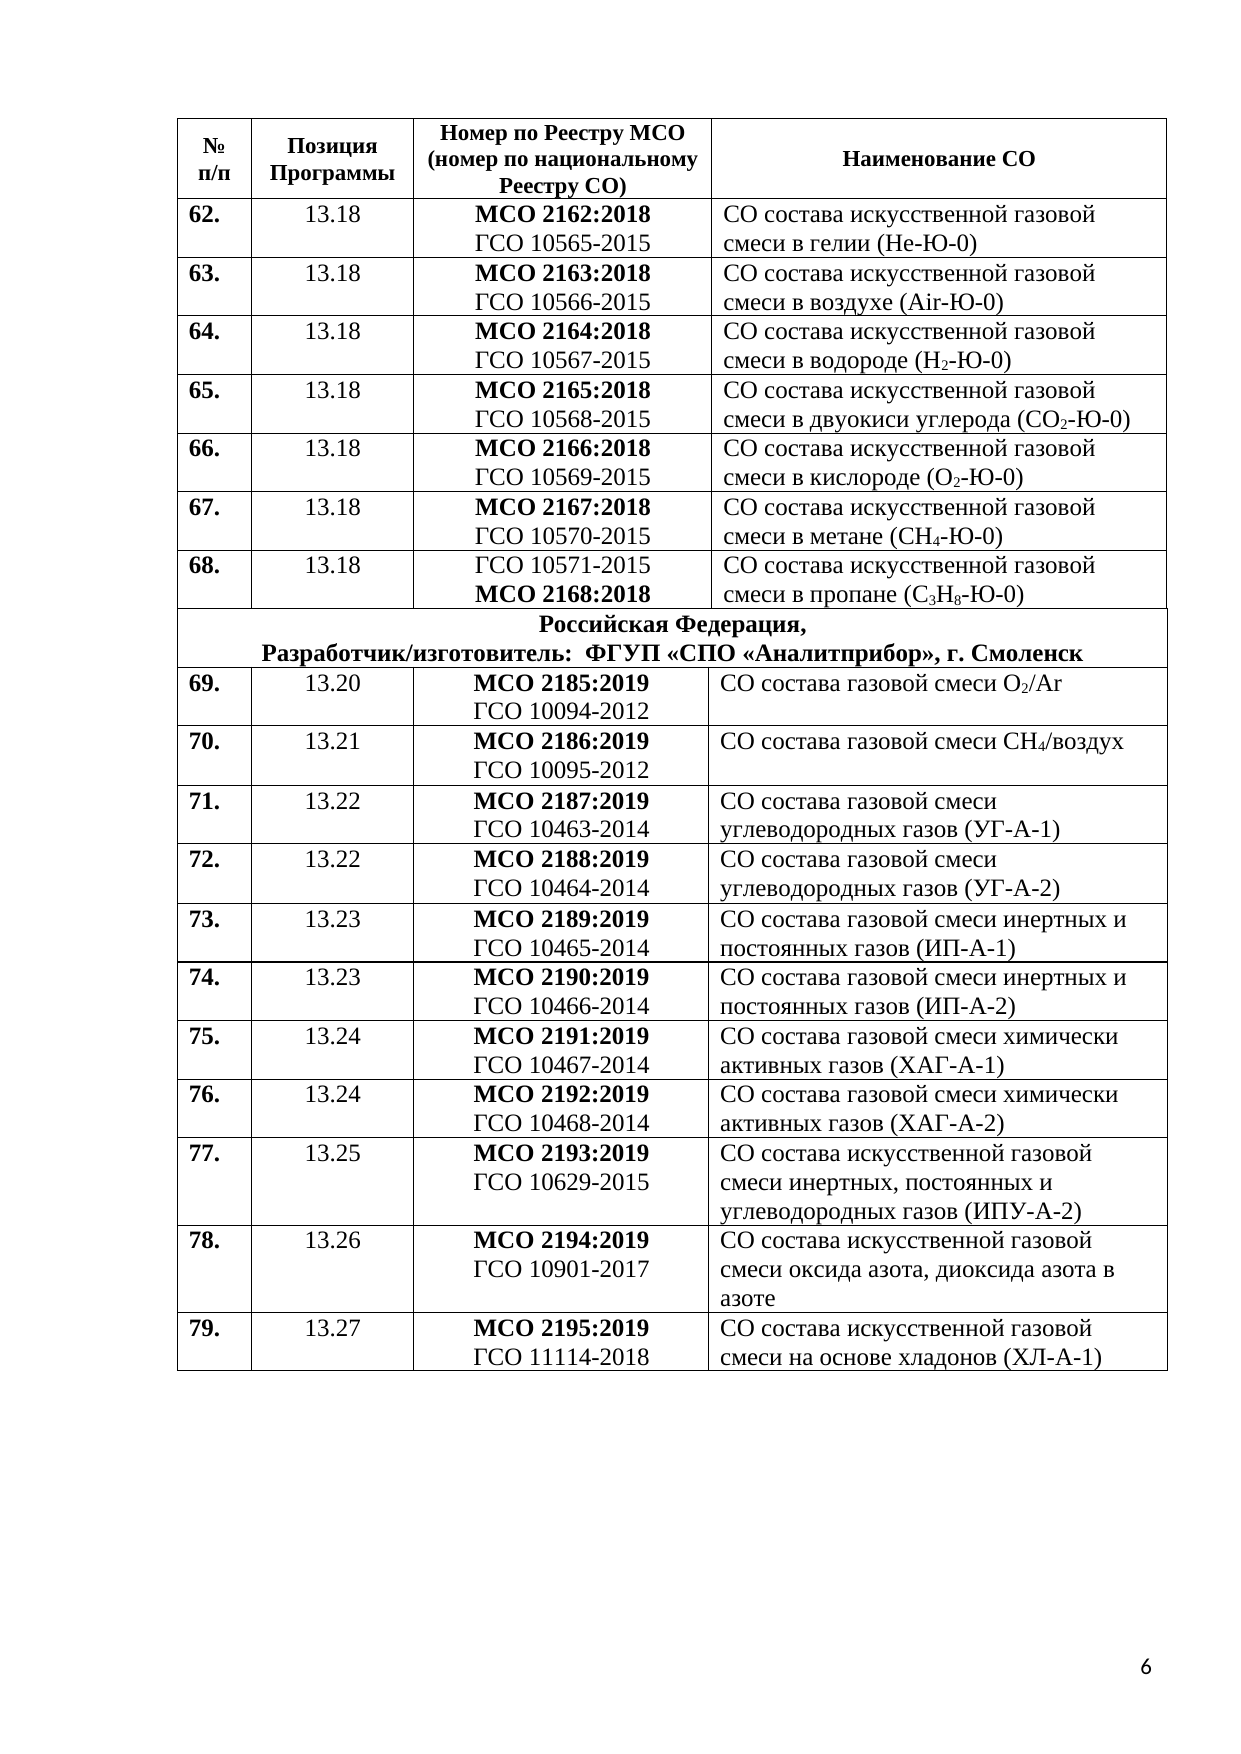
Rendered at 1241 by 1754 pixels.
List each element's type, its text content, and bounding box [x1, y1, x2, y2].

table_cell СО состава газовой смеси инертных и постоянных газов (ИП-А-2) [709, 963, 1167, 1020]
table_cell СО состава газовой смеси O2/Ar [709, 668, 1167, 725]
table_cell СО состава искусственной газовой смеси в кислороде (O2-Ю-0) [712, 434, 1166, 491]
table_cell МСО 2185:2019 ГСО 10094-2012 [414, 668, 708, 725]
table_cell 13.18 [252, 551, 413, 608]
table_cell [178, 726, 251, 785]
table_cell 13.18 [252, 199, 413, 257]
table_cell МСО 2193:2019 ГСО 10629-2015 [414, 1138, 708, 1224]
table_cell МСО 2186:2019 ГСО 10095-2012 [414, 726, 708, 785]
table_header Позиция Программы [252, 119, 413, 198]
table_cell СО состава газовой смеси углеводородных газов (УГ-А-2) [709, 844, 1167, 903]
table_cell МСО 2191:2019 ГСО 10467-2014 [414, 1021, 708, 1078]
table_cell [178, 375, 251, 432]
table_cell МСО 2195:2019 ГСО 11114-2018 [414, 1313, 708, 1370]
table_cell МСО 2194:2019 ГСО 10901-2017 [414, 1226, 708, 1312]
table_cell [178, 199, 251, 257]
table_cell СО состава газовой смеси химически активных газов (ХАГ-А-1) [709, 1021, 1167, 1078]
table_cell МСО 2192:2019 ГСО 10468-2014 [414, 1080, 708, 1137]
table_cell 13.23 [252, 904, 413, 961]
table_cell СО состава искусственной газовой смеси в метане (CH4-Ю-0) [712, 492, 1166, 549]
table_cell МСО 2190:2019 ГСО 10466-2014 [414, 963, 708, 1020]
table_cell СО состава газовой смеси инертных и постоянных газов (ИП-А-1) [709, 904, 1167, 961]
table_cell 13.18 [252, 492, 413, 549]
table_cell СО состава искусственной газовой смеси в водороде (H2-Ю-0) [712, 316, 1166, 374]
table_cell 13.26 [252, 1226, 413, 1312]
table_cell СО состава искусственной газовой смеси в пропане (C3H8-Ю-0) [712, 551, 1166, 608]
table_cell [178, 1138, 251, 1224]
table_header Номер по Реестру МСО (номер по национальному Реестру СО) [414, 119, 711, 198]
table_cell [178, 963, 251, 1020]
table_cell 13.27 [252, 1313, 413, 1370]
table_cell 13.18 [252, 316, 413, 374]
table_cell СО состава искусственной газовой смеси в гелии (He-Ю-0) [712, 199, 1166, 257]
table_cell Российская Федерация, Разработчик/изготовитель: ФГУП «СПО «Аналитприбор», г. Смоленск [178, 609, 1167, 667]
table_cell 13.18 [252, 375, 413, 432]
table_cell [178, 1313, 251, 1370]
table_cell 13.24 [252, 1021, 413, 1078]
table_cell МСО 2163:2018 ГСО 10566-2015 [414, 258, 711, 315]
table_cell 13.24 [252, 1080, 413, 1137]
table_cell МСО 2167:2018 ГСО 10570-2015 [414, 492, 711, 549]
table_cell [178, 1021, 251, 1078]
table_cell [178, 492, 251, 549]
table_cell [178, 786, 251, 843]
table_cell СО состава искусственной газовой смеси оксида азота, диоксида азота в азоте [709, 1226, 1167, 1312]
table_cell МСО 2166:2018 ГСО 10569-2015 [414, 434, 711, 491]
table_cell МСО 2164:2018 ГСО 10567-2015 [414, 316, 711, 374]
table_cell СО состава газовой смеси углеводородных газов (УГ-А-1) [709, 786, 1167, 843]
table_cell МСО 2162:2018 ГСО 10565-2015 [414, 199, 711, 257]
table_cell [178, 316, 251, 374]
table_cell [178, 844, 251, 903]
table_cell 13.21 [252, 726, 413, 785]
table_cell МСО 2189:2019 ГСО 10465-2014 [414, 904, 708, 961]
table_cell 13.18 [252, 258, 413, 315]
table_cell 13.18 [252, 434, 413, 491]
table_header Наименование СО [712, 119, 1166, 198]
table_cell СО состава искусственной газовой смеси в воздухе (Air-Ю-0) [712, 258, 1166, 315]
table_cell 13.20 [252, 668, 413, 725]
table_cell СО состава газовой смеси химически активных газов (ХАГ-А-2) [709, 1080, 1167, 1137]
table_cell [178, 258, 251, 315]
table_cell [178, 551, 251, 608]
table_cell [178, 1226, 251, 1312]
table_cell СО состава искусственной газовой смеси в двуокиси углерода (CO2-Ю-0) [712, 375, 1166, 432]
table_cell 13.22 [252, 786, 413, 843]
table_cell [178, 904, 251, 961]
table_cell СО состава искусственной газовой смеси на основе хладонов (ХЛ-А-1) [709, 1313, 1167, 1370]
table_cell СО состава искусственной газовой смеси инертных, постоянных и углеводородных газов (ИПУ-А-2) [709, 1138, 1167, 1224]
table_cell МСО 2187:2019 ГСО 10463-2014 [414, 786, 708, 843]
table_cell [178, 1080, 251, 1137]
table_cell 13.23 [252, 963, 413, 1020]
table_header № п/п [178, 119, 251, 198]
table_cell МСО 2188:2019 ГСО 10464-2014 [414, 844, 708, 903]
table_cell 13.22 [252, 844, 413, 903]
table_cell ГСО 10571-2015 МСО 2168:2018 [414, 551, 711, 608]
table_cell 13.25 [252, 1138, 413, 1224]
table_cell МСО 2165:2018 ГСО 10568-2015 [414, 375, 711, 432]
table_cell [178, 668, 251, 725]
table_cell СО состава газовой смеси CH4/воздух [709, 726, 1167, 785]
table_cell [178, 434, 251, 491]
